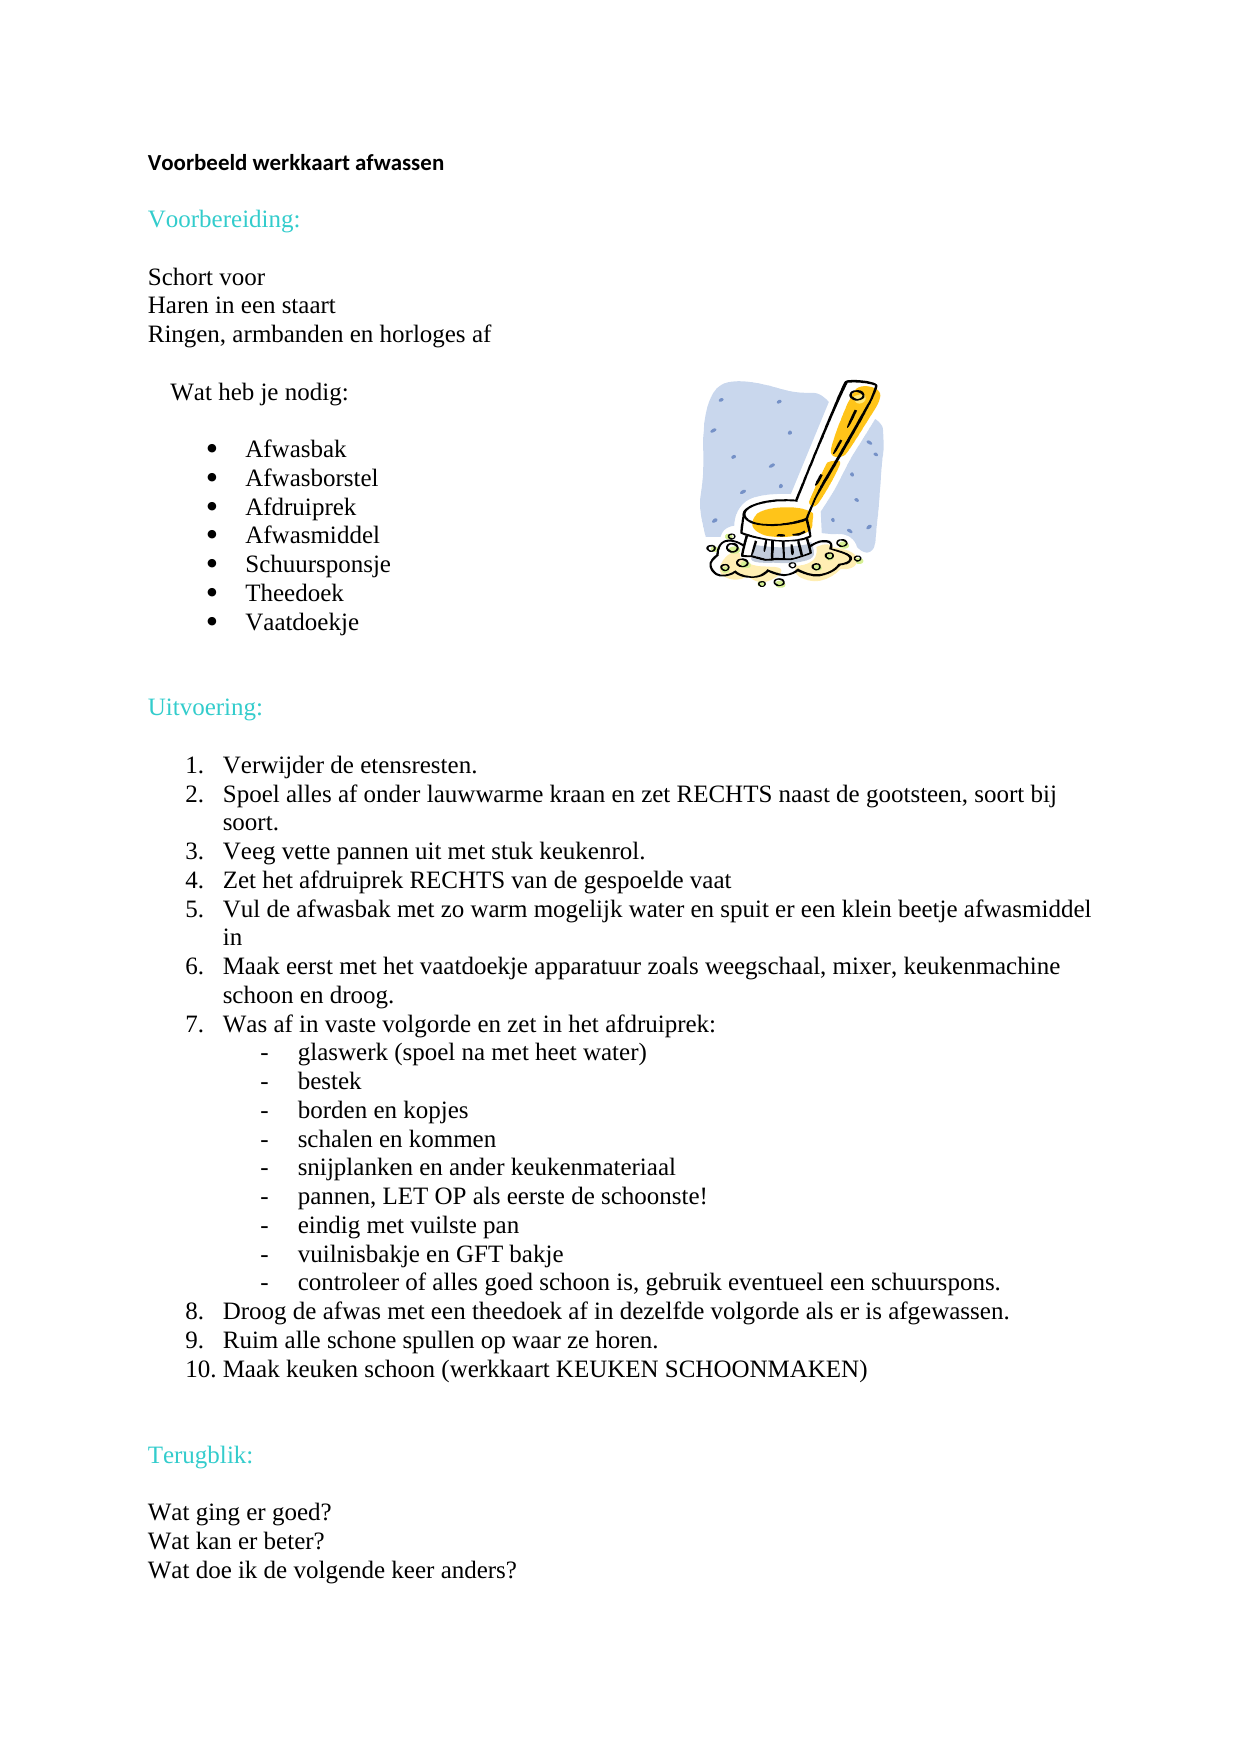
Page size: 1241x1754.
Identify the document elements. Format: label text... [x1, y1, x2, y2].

list Was af in vaste volgorde en zet in het afdruiprek: [185, 1009, 1093, 1037]
list Veeg vette pannen uit met stuk keukenrol. [185, 836, 1093, 865]
list vuilnisbakje en GFT bakje [260, 1239, 1093, 1267]
list bestek [260, 1066, 1093, 1095]
list Spoel alles af onder lauwwarme kraan en zet RECHTS naast de gootsteen, soort bij soort. [185, 779, 1093, 836]
list Zet het afdruiprek RECHTS van de gespoelde vaat [185, 865, 1093, 894]
text Wat doe ik de volgende keer anders? [148, 1555, 1093, 1584]
text Uitvoering: [148, 692, 1093, 721]
list borden en kopjes [260, 1095, 1093, 1124]
list Droog de afwas met een theedoek af in dezelfde volgorde als er is afgewassen. [185, 1296, 1093, 1325]
list snijplanken en ander keukenmateriaal [260, 1152, 1093, 1181]
list Maak eerst met het vaatdoekje apparatuur zoals weegschaal, mixer, keukenmachine schoon en droog. [185, 951, 1093, 1009]
list controleer of alles goed schoon is, gebruik eventueel een schuurspons. [260, 1267, 1093, 1296]
text Wat kan er beter? [148, 1526, 1093, 1555]
list Maak keuken schoon (werkkaart KEUKEN SCHOONMAKEN) [185, 1354, 1093, 1382]
list Ruim alle schone spullen op waar ze horen. [185, 1325, 1093, 1354]
list eindig met vuilste pan [260, 1210, 1093, 1239]
text Ringen, armbanden en horloges af [148, 319, 1093, 348]
text Haren in een staart [148, 291, 1093, 319]
text Schort voor [148, 262, 1093, 291]
list glaswerk (spoel na met heet water) [260, 1037, 1093, 1066]
list Vul de afwasbak met zo warm mogelijk water en spuit er een klein beetje afwasmiddel in [185, 894, 1093, 951]
list schalen en kommen [260, 1124, 1093, 1152]
text Terugblik: [148, 1440, 1093, 1469]
table_header [148, 377, 951, 692]
text Voorbeeld werkkaart afwassen [148, 148, 1093, 176]
text Wat ging er goed? [148, 1497, 1093, 1526]
text Voorbereiding: [148, 204, 1093, 233]
list pannen, LET OP als eerste de schoonste! [260, 1181, 1093, 1210]
list Verwijder de etensresten. [185, 750, 1093, 779]
